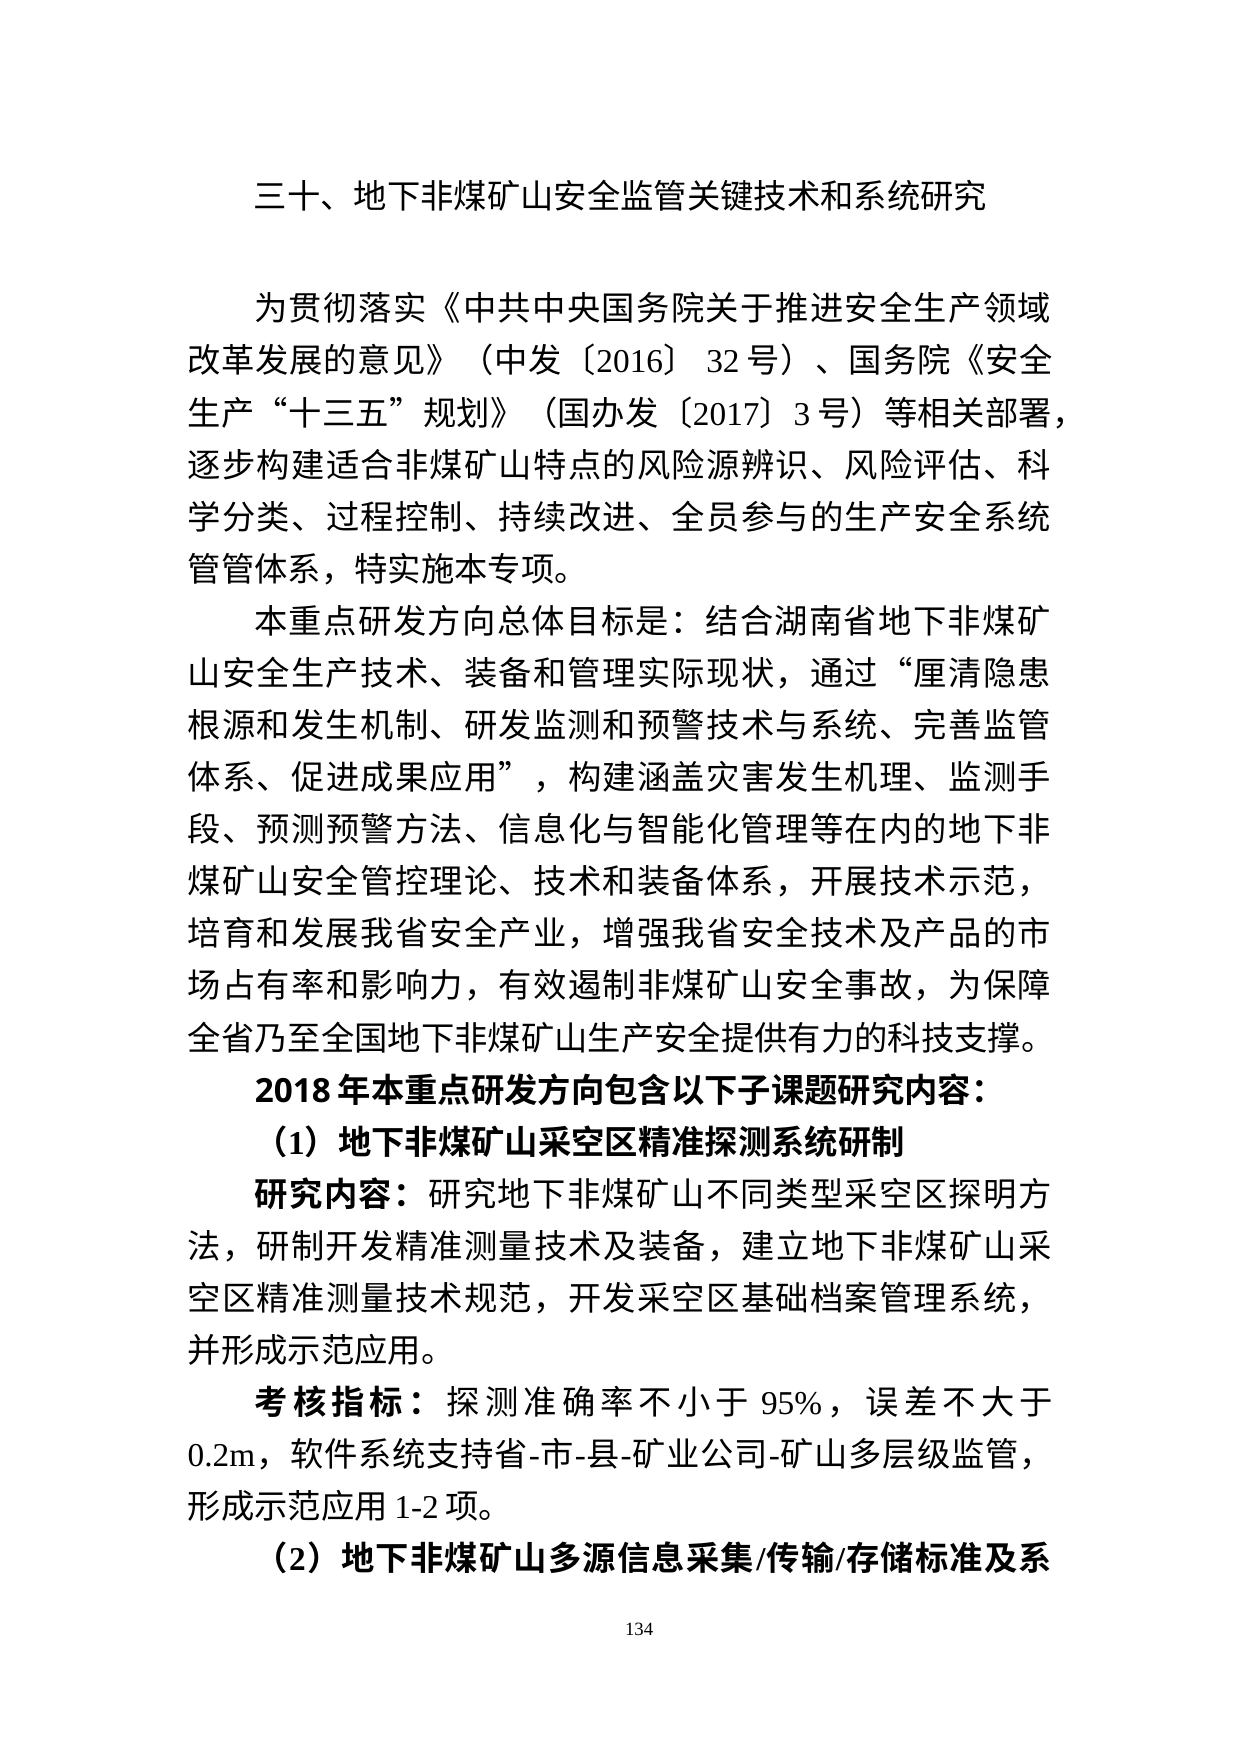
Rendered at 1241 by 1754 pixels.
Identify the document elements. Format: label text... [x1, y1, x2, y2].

text 为贯彻落实《中共中央国务院关于推进安全生产领域改革发展的意见》（中发〔2016〕 32号）、国务院《安全生产“十三五”规划》（国办发〔2017〕3号）等相关部署，逐步构建适合非煤矿山特点的风险源辨识、风险评估、科学分类、过程控制、持续改进、全员参与的生产安全系统管管体系，特实施本专项。 [187, 279, 1053, 592]
text 本重点研发方向总体目标是：结合湖南省地下非煤矿山安全生产技术、装备和管理实际现状，通过“厘清隐患根源和发生机制、研发监测和预警技术与系统、完善监管体系、促进成果应用”，构建涵盖灾害发生机理、监测手段、预测预警方法、信息化与智能化管理等在内的地下非煤矿山安全管控理论、技术和装备体系，开展技术示范，培育和发展我省安全产业，增强我省安全技术及产品的市场占有率和影响力，有效遏制非煤矿山安全事故，为保障全省乃至全国地下非煤矿山生产安全提供有力的科技支撑。 [187, 592, 1053, 1060]
text 2018年本重点研发方向包含以下子课题研究内容： [187, 1060, 1053, 1112]
text （1）地下非煤矿山采空区精准探测系统研制 [187, 1112, 1053, 1164]
text 研究内容：研究地下非煤矿山不同类型采空区探明方法，研制开发精准测量技术及装备，建立地下非煤矿山采空区精准测量技术规范，开发采空区基础档案管理系统，并形成示范应用。 [187, 1164, 1053, 1373]
text 考核指标：探测准确率不小于95%，误差不大于0.2m，软件系统支持省-市-县-矿业公司-矿山多层级监管，形成示范应用1-2项。 [187, 1373, 1053, 1529]
subtitle 三十、地下非煤矿山安全监管关键技术和系统研究 [187, 162, 1053, 227]
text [187, 1529, 1053, 1581]
